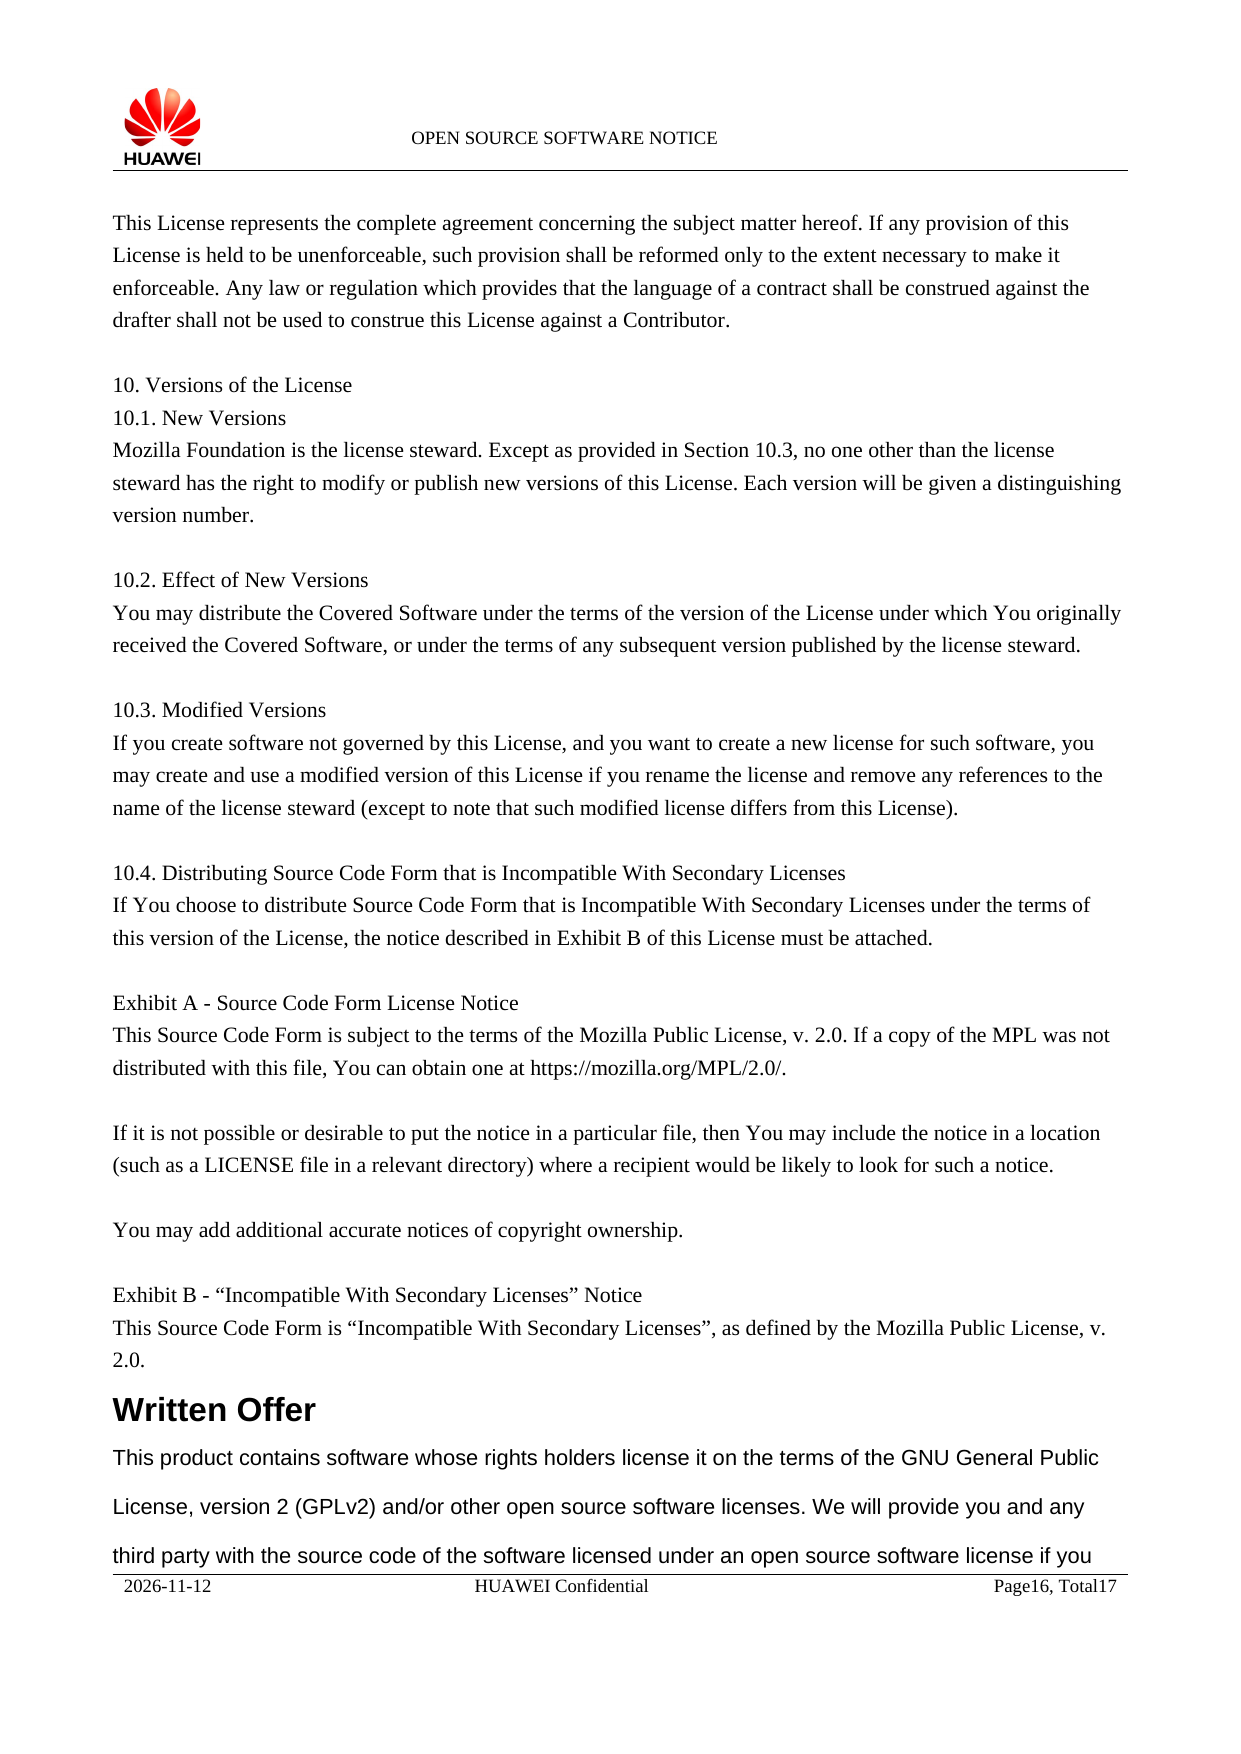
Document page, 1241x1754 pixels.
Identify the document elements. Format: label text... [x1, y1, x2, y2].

picture [124, 88, 201, 165]
text Written Offer [112, 1376, 1128, 1441]
